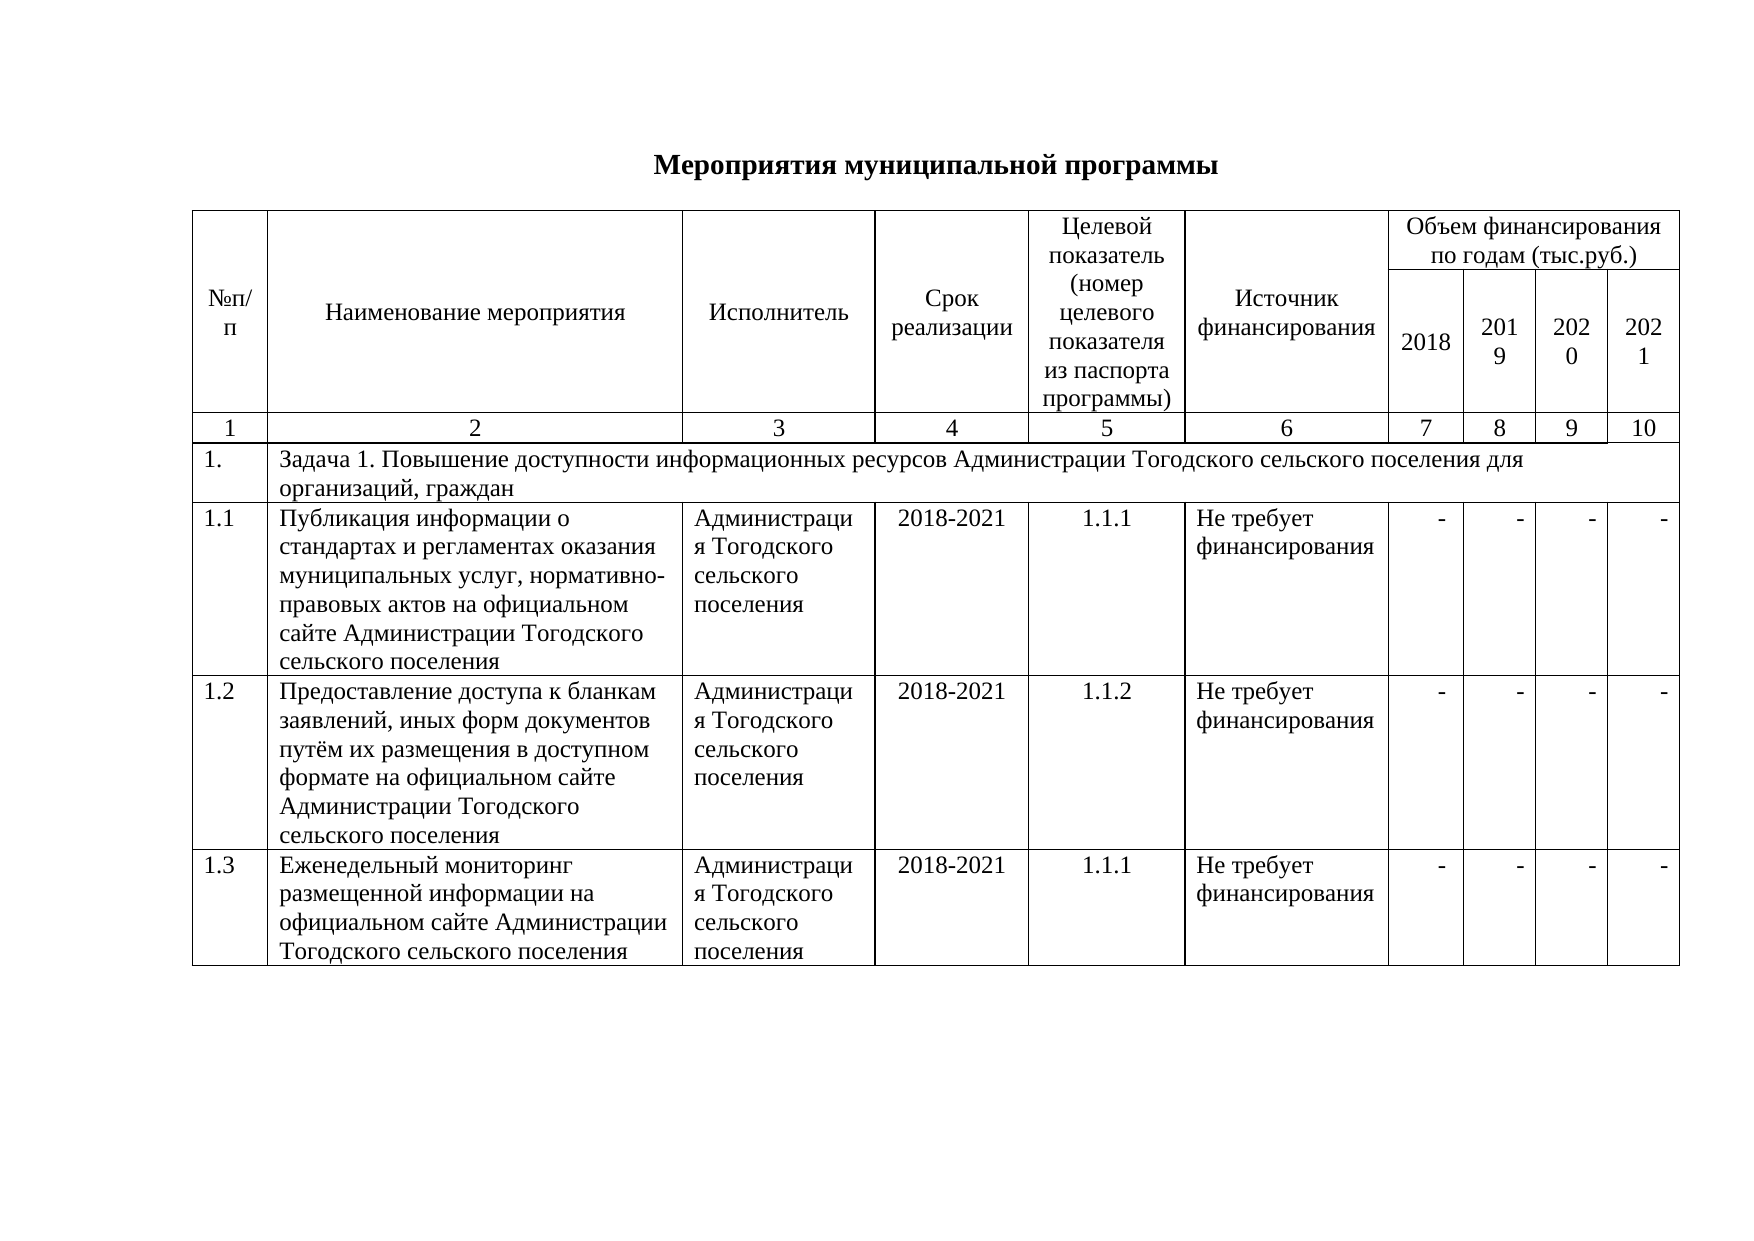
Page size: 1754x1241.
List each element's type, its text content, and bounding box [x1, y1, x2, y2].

table_cell 1.2 [193, 676, 267, 849]
table_cell 2020 [1536, 270, 1607, 412]
table_cell - [1608, 676, 1679, 849]
table_header Источник финансирования [1186, 211, 1388, 412]
table_cell 2021 [1608, 270, 1679, 412]
table_cell 9 [1536, 413, 1607, 442]
table_cell Предоставление доступа к бланкам заявлений, иных форм документов путём их размещения в доступном формате на официальном сайте Администрации Тогодского сельского поселения [268, 676, 682, 849]
table_cell Еженедельный мониторинг размещенной информации на официальном сайте Администрации Тогодского сельского поселения [268, 850, 682, 965]
table_cell 3 [683, 413, 874, 442]
table_cell 2019 [1464, 270, 1535, 412]
table_cell 2018-2021 [876, 850, 1028, 965]
table_cell 1.1.1 [1029, 503, 1184, 675]
table_cell - [1464, 503, 1535, 675]
table_cell 1.1 [193, 503, 267, 675]
table_cell 2018-2021 [876, 503, 1028, 675]
table_cell - [1608, 850, 1679, 965]
table_cell 2018 [1389, 270, 1463, 412]
table_cell 2 [268, 413, 682, 442]
table_cell 1 [193, 413, 267, 442]
table_cell Не требует финансирования [1186, 676, 1388, 849]
table_cell 2018-2021 [876, 676, 1028, 849]
table_cell 5 [1029, 413, 1184, 442]
table_cell - [1464, 850, 1535, 965]
table_cell Администрация Тогодского сельского поселения [683, 850, 874, 965]
text Мероприятия муниципальной программы [177, 147, 1695, 181]
table_header Объем финансирования по годам (тыс.руб.) [1389, 211, 1679, 268]
table_cell Публикация информации о стандартах и регламентах оказания муниципальных услуг, нормативно-правовых актов на официальном сайте Администрации Тогодского сельского поселения [268, 503, 682, 675]
table_cell 1.1.1 [1029, 850, 1184, 965]
table_cell - [1608, 503, 1679, 675]
table_cell 1.1.2 [1029, 676, 1184, 849]
table_cell - [1389, 503, 1463, 675]
table_cell 10 [1608, 413, 1679, 442]
table_cell - [1536, 676, 1607, 849]
table_cell 4 [876, 413, 1028, 442]
table_header №п/п [193, 211, 267, 412]
table_cell Не требует финансирования [1186, 503, 1388, 675]
table_cell 8 [1464, 413, 1535, 442]
table_header Целевой показатель (номер целевого показателя из паспорта программы) [1029, 211, 1184, 412]
table_header Наименование мероприятия [268, 211, 682, 412]
table_cell Администрация Тогодского сельского поселения [683, 676, 874, 849]
table_cell Задача 1. Повышение доступности информационных ресурсов Администрации Тогодского сельского поселения для организаций, граждан [268, 443, 1679, 502]
table_header Срок реализации [876, 211, 1028, 412]
table_cell - [1389, 850, 1463, 965]
table_cell - [1389, 676, 1463, 849]
table_cell - [1536, 850, 1607, 965]
table_header Исполнитель [683, 211, 874, 412]
table_cell 7 [1389, 413, 1463, 442]
table_cell Администрация Тогодского сельского поселения [683, 503, 874, 675]
table_cell 1.3 [193, 850, 267, 965]
table_cell - [1536, 503, 1607, 675]
table_cell - [1464, 676, 1535, 849]
table_cell 1. [193, 444, 267, 502]
table_cell 6 [1186, 413, 1388, 442]
table_cell Не требует финансирования [1186, 850, 1388, 965]
